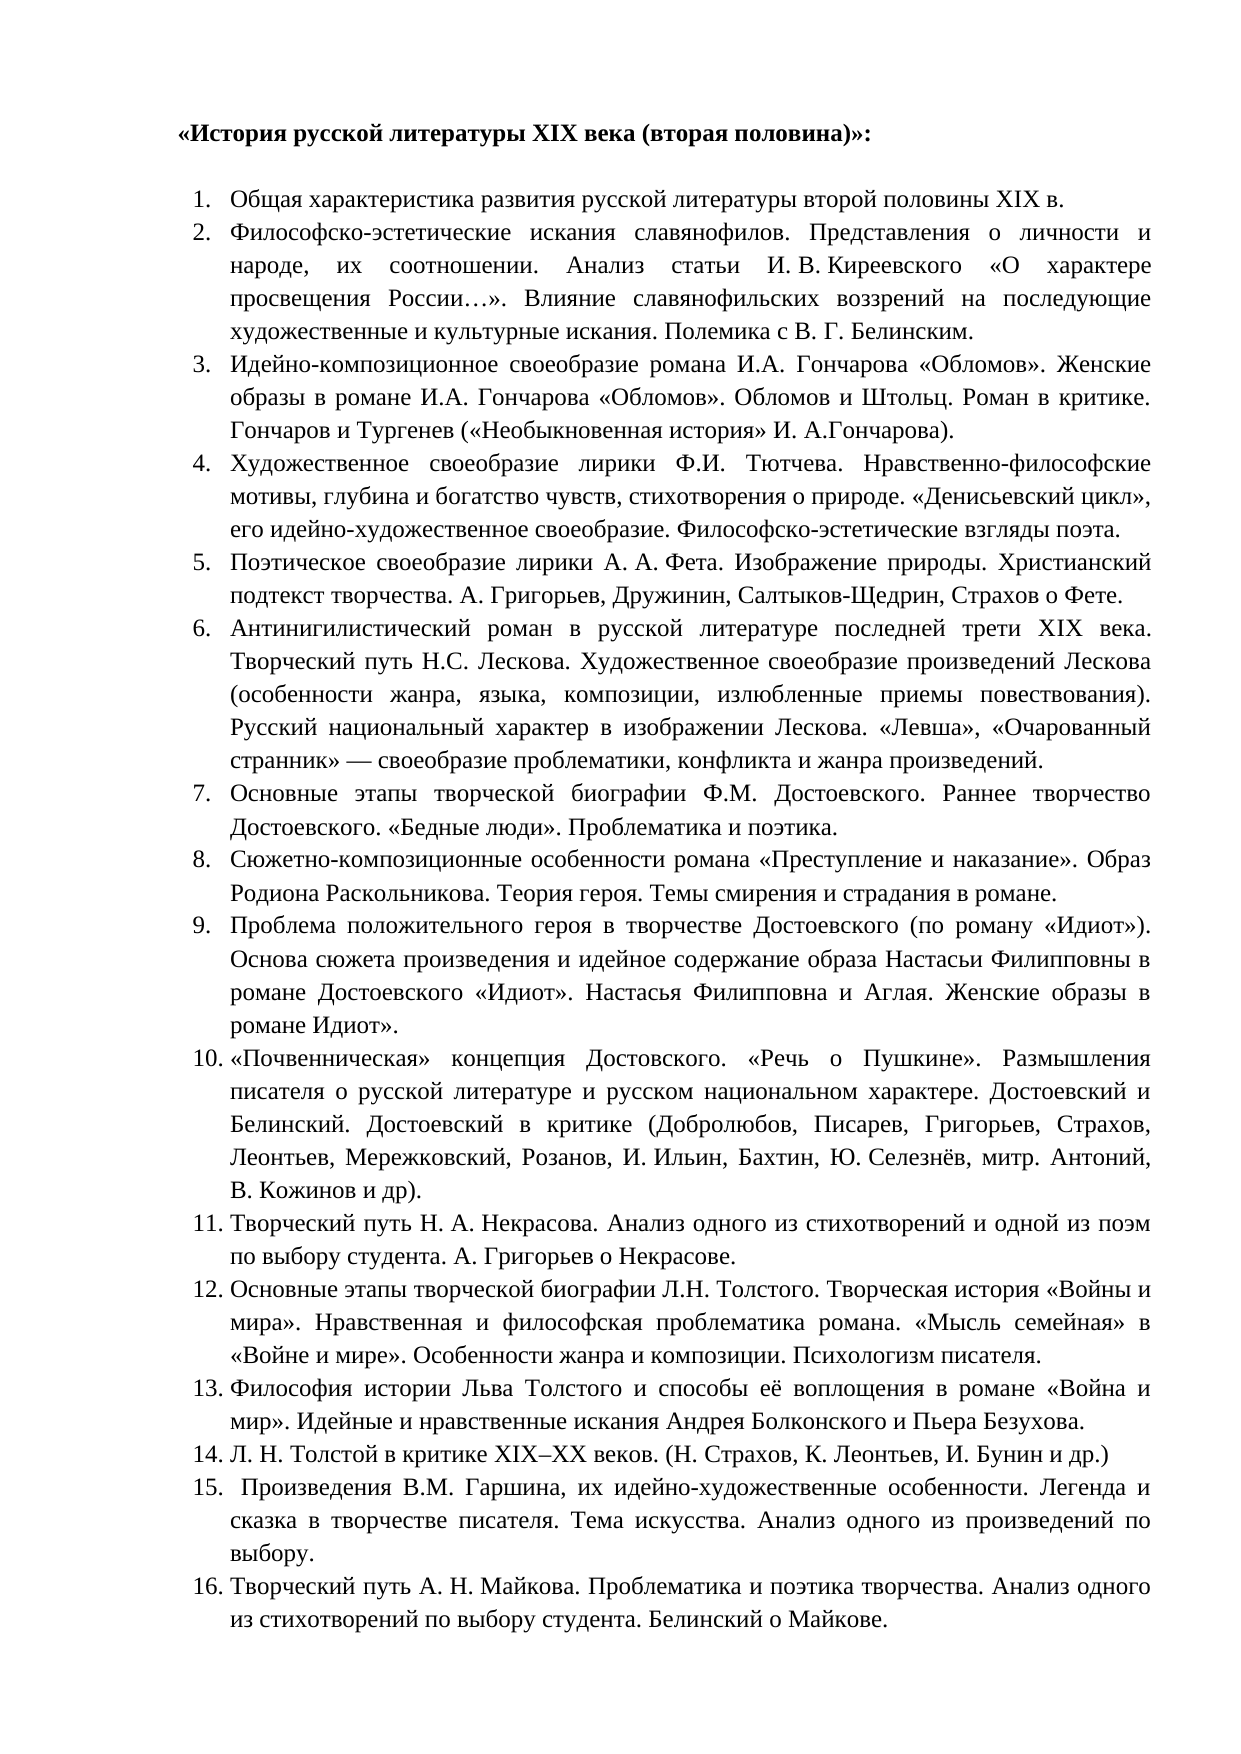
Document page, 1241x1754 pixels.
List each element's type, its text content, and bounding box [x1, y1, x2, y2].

list Идейно-композиционное своеобразие романа И.А. Гончарова «Обломов». Женские образы в романе И.А. Гончарова «Обломов». Обломов и Штольц. Роман в критике. Гончаров и Тургенев («Необыкновенная история» И. А.Гончарова). [192, 349, 1152, 444]
list Основные этапы творческой биографии Ф.М. Достоевского. Раннее творчество Достоевского. «Бедные люди». Проблематика и поэтика. [192, 778, 1152, 840]
text «История русской литературы XIX века (вторая половина)»: [177, 118, 1152, 147]
list Сюжетно-композиционные особенности романа «Преступление и наказание». Образ Родиона Раскольникова. Теория героя. Темы смирения и страдания в романе. [192, 844, 1152, 906]
list «Почвенническая» концепция Достовского. «Речь о Пушкине». Размышления писателя о русской литературе и русском национальном характере. Достоевский и Белинский. Достоевский в критике (Добролюбов, Писарев, Григорьев, Страхов, Леонтьев, Мережковский, Розанов, И. Ильин, Бахтин, Ю. Селезнёв, митр. Антоний, В. Кожинов и др). [192, 1043, 1152, 1203]
list Поэтическое своеобразие лирики А. А. Фета. Изображение природы. Христианский подтекст творчества. А. Григорьев, Дружинин, Салтыков-Щедрин, Страхов о Фете. [192, 547, 1152, 609]
list Основные этапы творческой биографии Л.Н. Толстого. Творческая история «Войны и мира». Нравственная и философская проблематика романа. «Мысль семейная» в «Войне и мире». Особенности жанра и композиции. Психологизм писателя. [192, 1274, 1152, 1369]
list Художественное своеобразие лирики Ф.И. Тютчева. Нравственно-философские мотивы, глубина и богатство чувств, стихотворения о природе. «Денисьевский цикл», его идейно-художественное своеобразие. Философско-эстетические взгляды поэта. [192, 448, 1152, 543]
list Творческий путь Н. А. Некрасова. Анализ одного из стихотворений и одной из поэм по выбору студента. А. Григорьев о Некрасове. [192, 1208, 1152, 1269]
list Л. Н. Толстой в критике XIX–XX веков. (Н. Страхов, К. Леонтьев, И. Бунин и др.) [192, 1439, 1152, 1468]
list Общая характеристика развития русской литературы второй половины ХIХ в. [192, 184, 1152, 213]
list Произведения В.М. Гаршина, их идейно-художественные особенности. Легенда и сказка в творчестве писателя. Тема искусства. Анализ одного из произведений по выбору. [192, 1472, 1152, 1567]
list Творческий путь А. Н. Майкова. Проблематика и поэтика творчества. Анализ одного из стихотворений по выбору студента. Белинский о Майкове. [192, 1571, 1152, 1633]
list Философско-эстетические искания славянофилов. Представления о личности и народе, их соотношении. Анализ статьи И. В. Киреевского «О характере просвещения России…». Влияние славянофильских воззрений на последующие художественные и культурные искания. Полемика с В. Г. Белинским. [192, 217, 1152, 345]
list Философия истории Льва Толстого и способы её воплощения в романе «Война и мир». Идейные и нравственные искания Андрея Болконского и Пьера Безухова. [192, 1373, 1152, 1435]
list Проблема положительного героя в творчестве Достоевского (по роману «Идиот»). Основа сюжета произведения и идейное содержание образа Настасьи Филипповны в романе Достоевского «Идиот». Настасья Филипповна и Аглая. Женские образы в романе Идиот». [192, 911, 1152, 1038]
list Антинигилистический роман в русской литературе последней трети ХIХ века. Творческий путь Н.С. Лескова. Художественное своеобразие произведений Лескова (особенности жанра, языка, композиции, излюбленные приемы повествования). Русский национальный характер в изображении Лескова. «Левша», «Очарованный странник» — своеобразие проблематики, конфликта и жанра произведений. [192, 613, 1152, 774]
